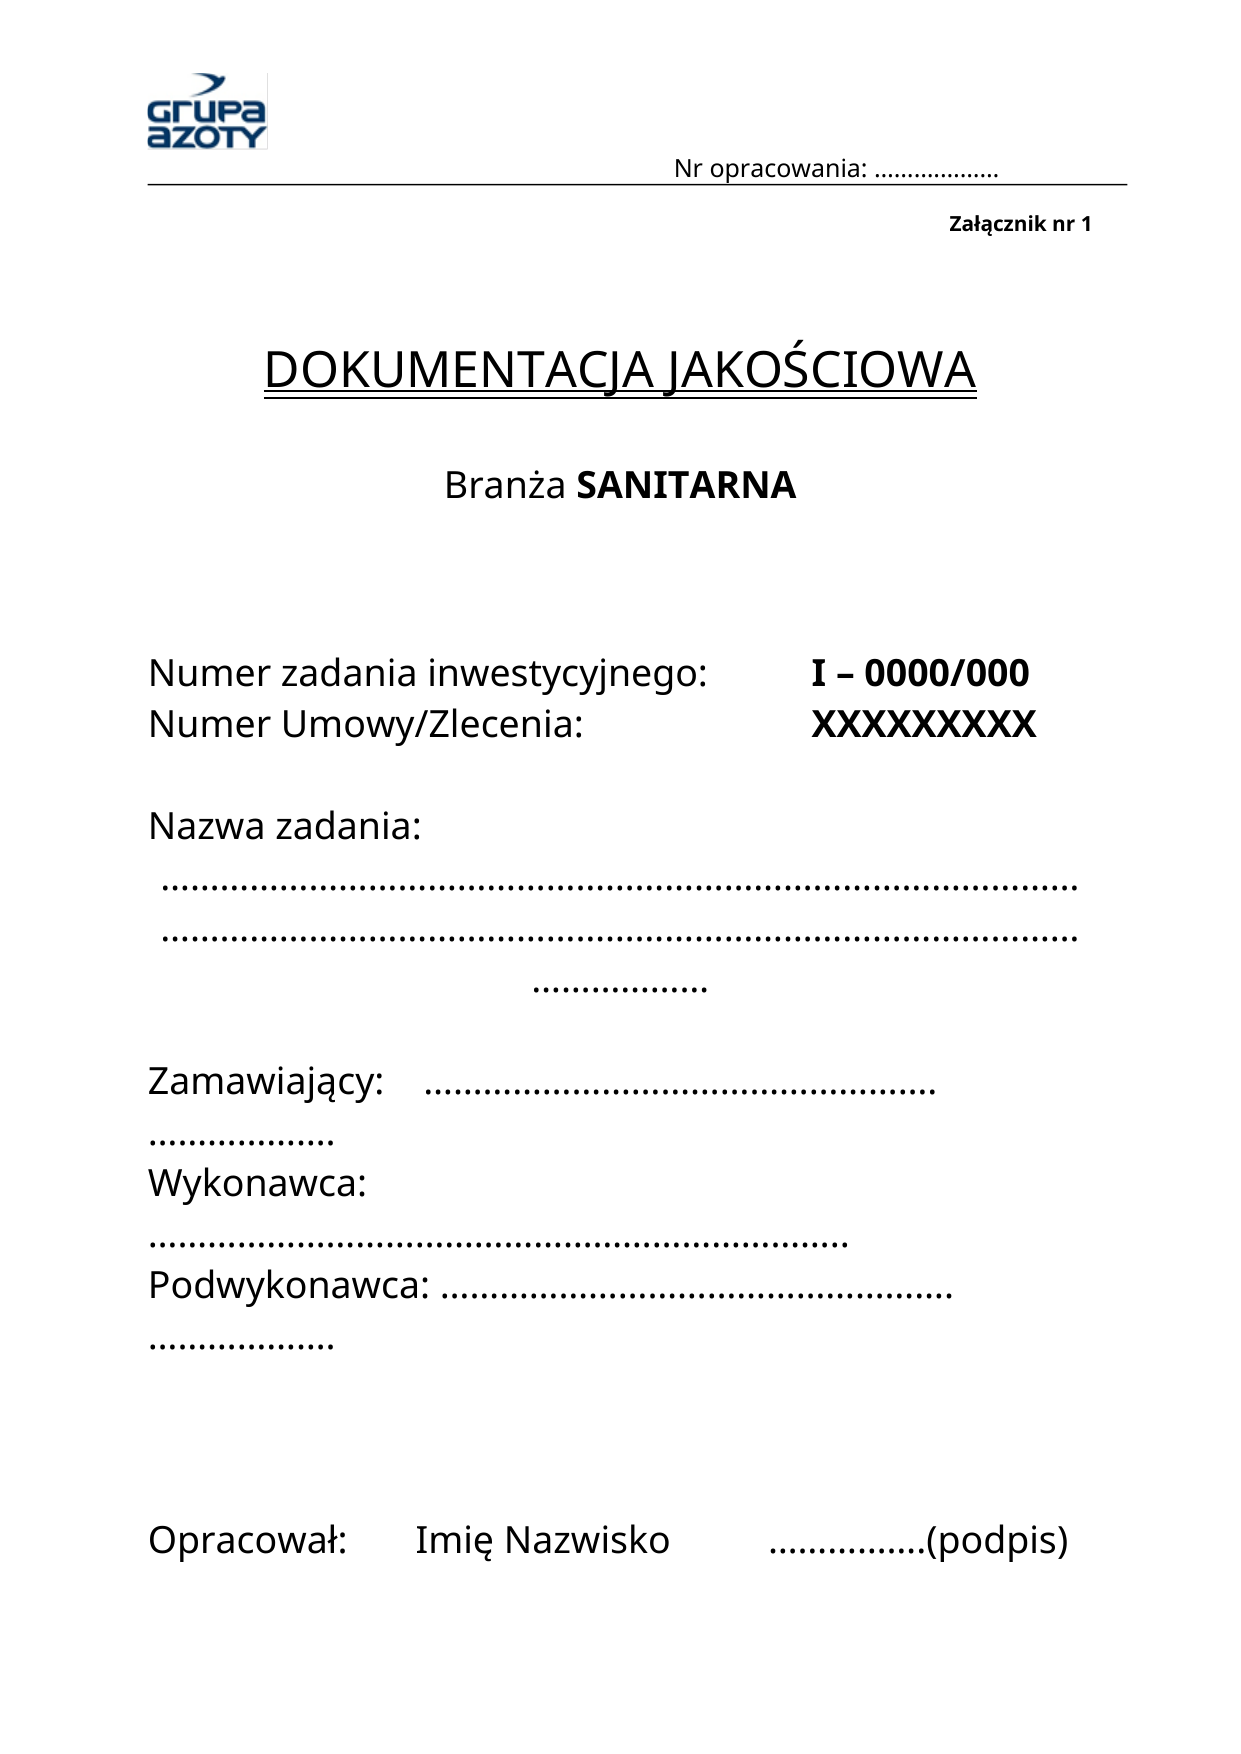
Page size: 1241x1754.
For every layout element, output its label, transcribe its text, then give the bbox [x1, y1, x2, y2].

text Podwykonawca: …………………………………………….………………. [148, 1258, 1093, 1360]
text Numer Umowy/Zlecenia: XXXXXXXXX [148, 697, 1093, 748]
text Nazwa zadania: [148, 799, 1093, 850]
text Branża SANITARNA [148, 458, 1093, 509]
text Wykonawca: …………………………………………………………….. [148, 1156, 1093, 1258]
text Załącznik nr 1 [148, 209, 1093, 237]
text Zamawiający: …………………………………………….………………. [148, 1054, 1093, 1156]
text …………………………………………………………………………………………………………………………………………………………………………………… [148, 850, 1093, 1003]
text Nr opracowania: ……….……… [148, 151, 1093, 183]
picture [147, 73, 269, 151]
text DOKUMENTACJA JAKOŚCIOWA [148, 334, 1093, 402]
text Numer zadania inwestycyjnego: I – 0000/000 [148, 646, 1093, 697]
text Opracował: Imię Nazwisko …………….(podpis) [148, 1513, 1093, 1564]
